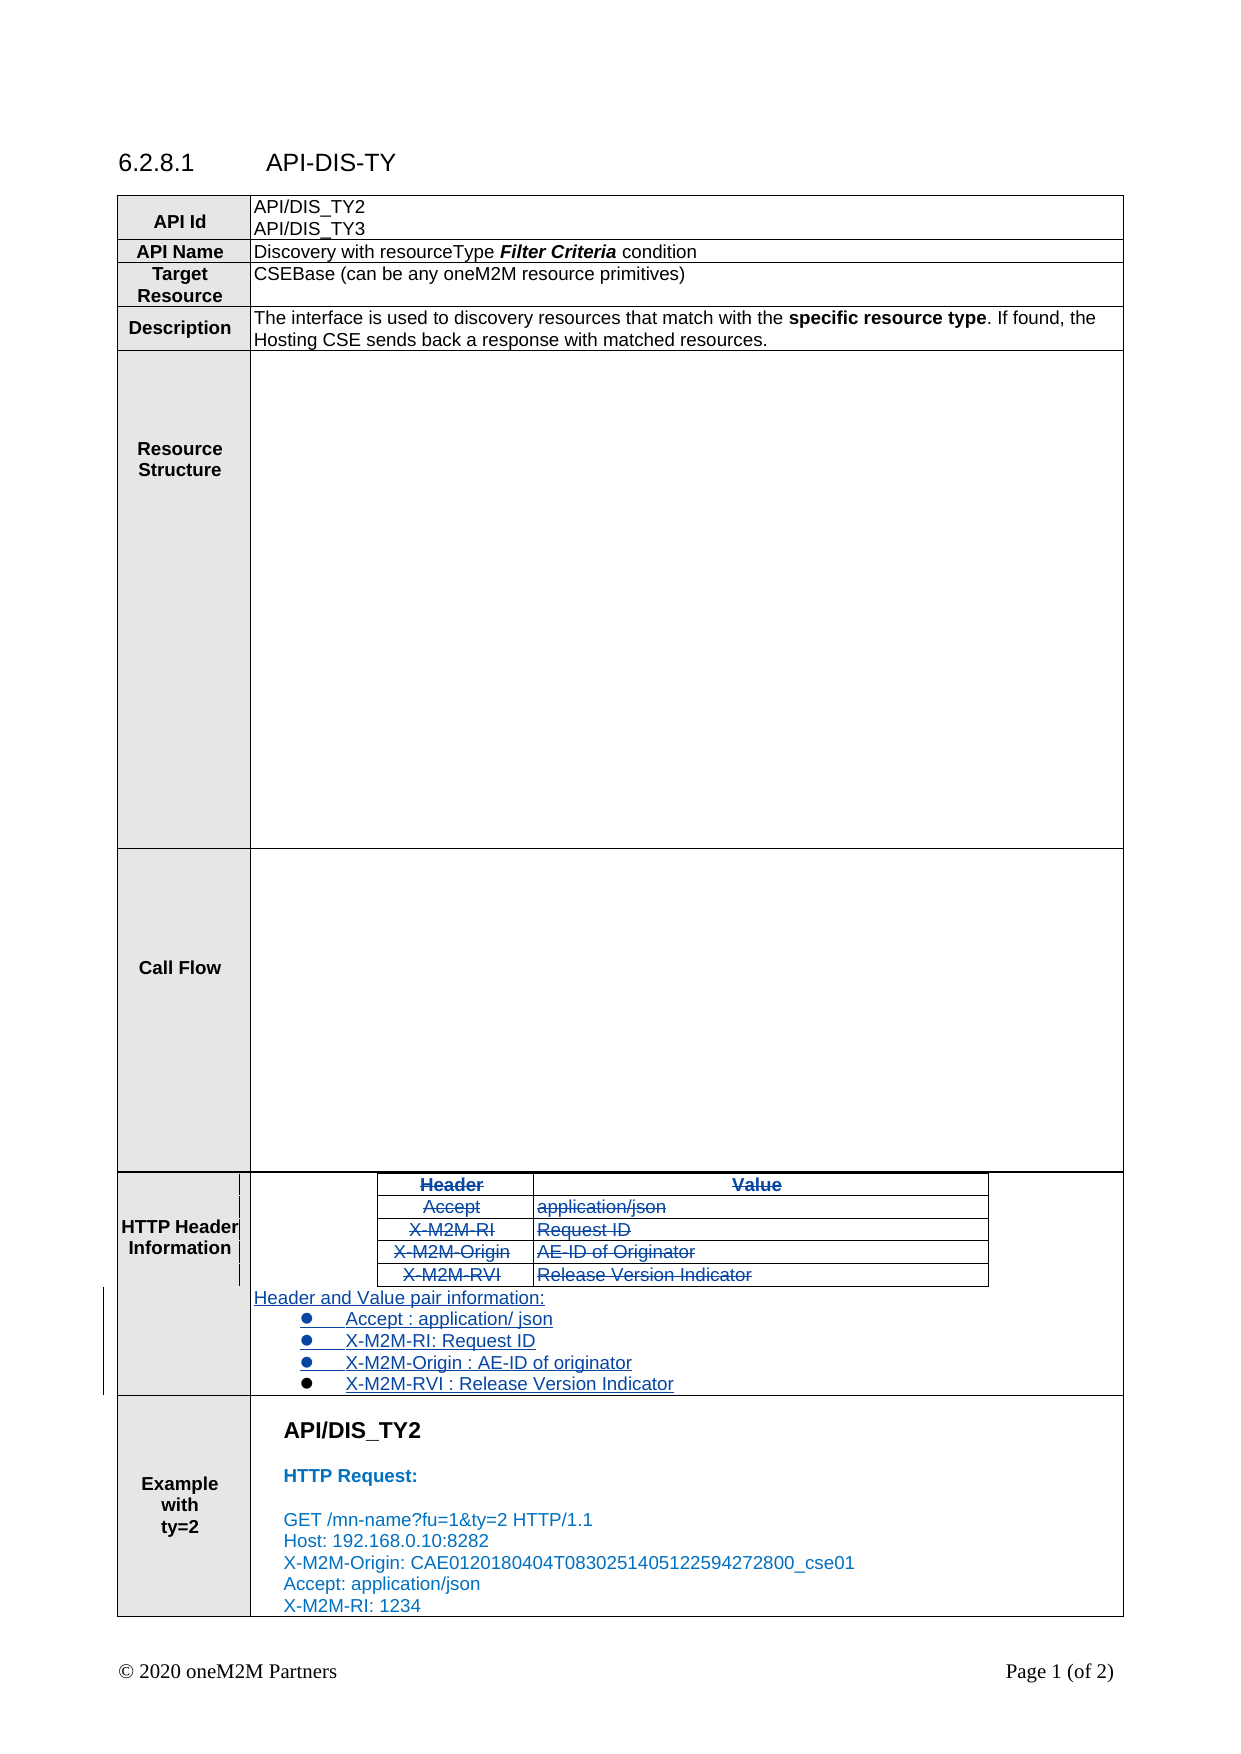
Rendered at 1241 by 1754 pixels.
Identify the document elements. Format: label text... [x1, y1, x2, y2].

table_cell Target Resource [118, 263, 250, 306]
table_cell [251, 849, 1123, 1171]
table_cell Call Flow [118, 849, 250, 1171]
table_header API/DIS_TY2 API/DIS_TY3 [251, 196, 1123, 239]
table_cell [251, 351, 1123, 848]
table_cell Discovery with resourceType Filter Criteria condition [251, 240, 1123, 262]
table_cell Description [118, 307, 250, 350]
table_cell HTTP Header Information [118, 1173, 250, 1395]
table_header API Id [118, 196, 250, 239]
table_cell Resource Structure [118, 351, 250, 848]
table_cell API Name [118, 240, 250, 262]
table_cell [251, 1173, 1123, 1395]
table_cell CSEBase (can be any oneM2M resource primitives) [251, 263, 1123, 306]
table_cell Example with ty=2 [118, 1396, 250, 1616]
table_cell The interface is used to discovery resources that match with the specific resource type. If found, the Hosting CSE sends back a response with matched resources. [251, 307, 1123, 350]
subtitle 6.2.8.1 API-DIS-TY [118, 148, 1122, 176]
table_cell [251, 1396, 1123, 1616]
